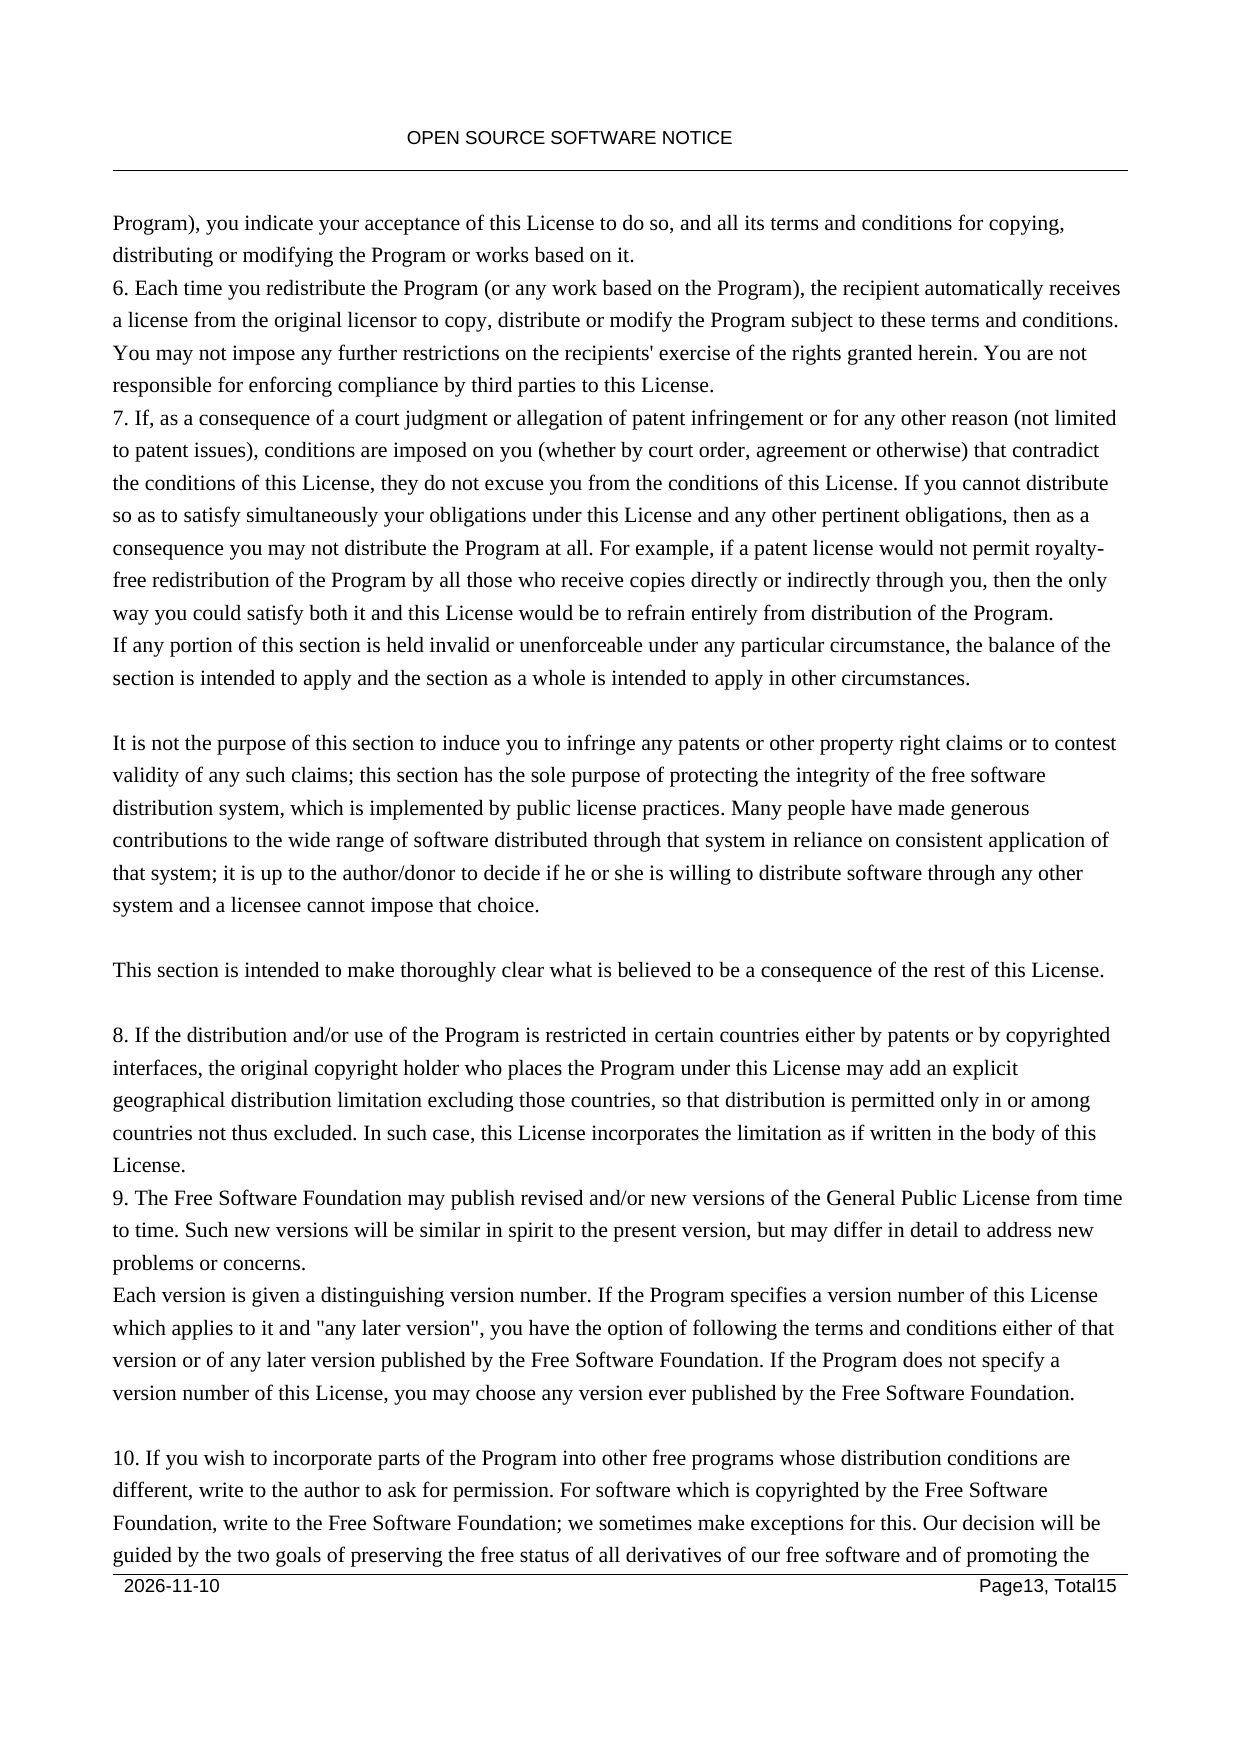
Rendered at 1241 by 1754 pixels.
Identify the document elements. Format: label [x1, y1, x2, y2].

text [112, 206, 1128, 1571]
